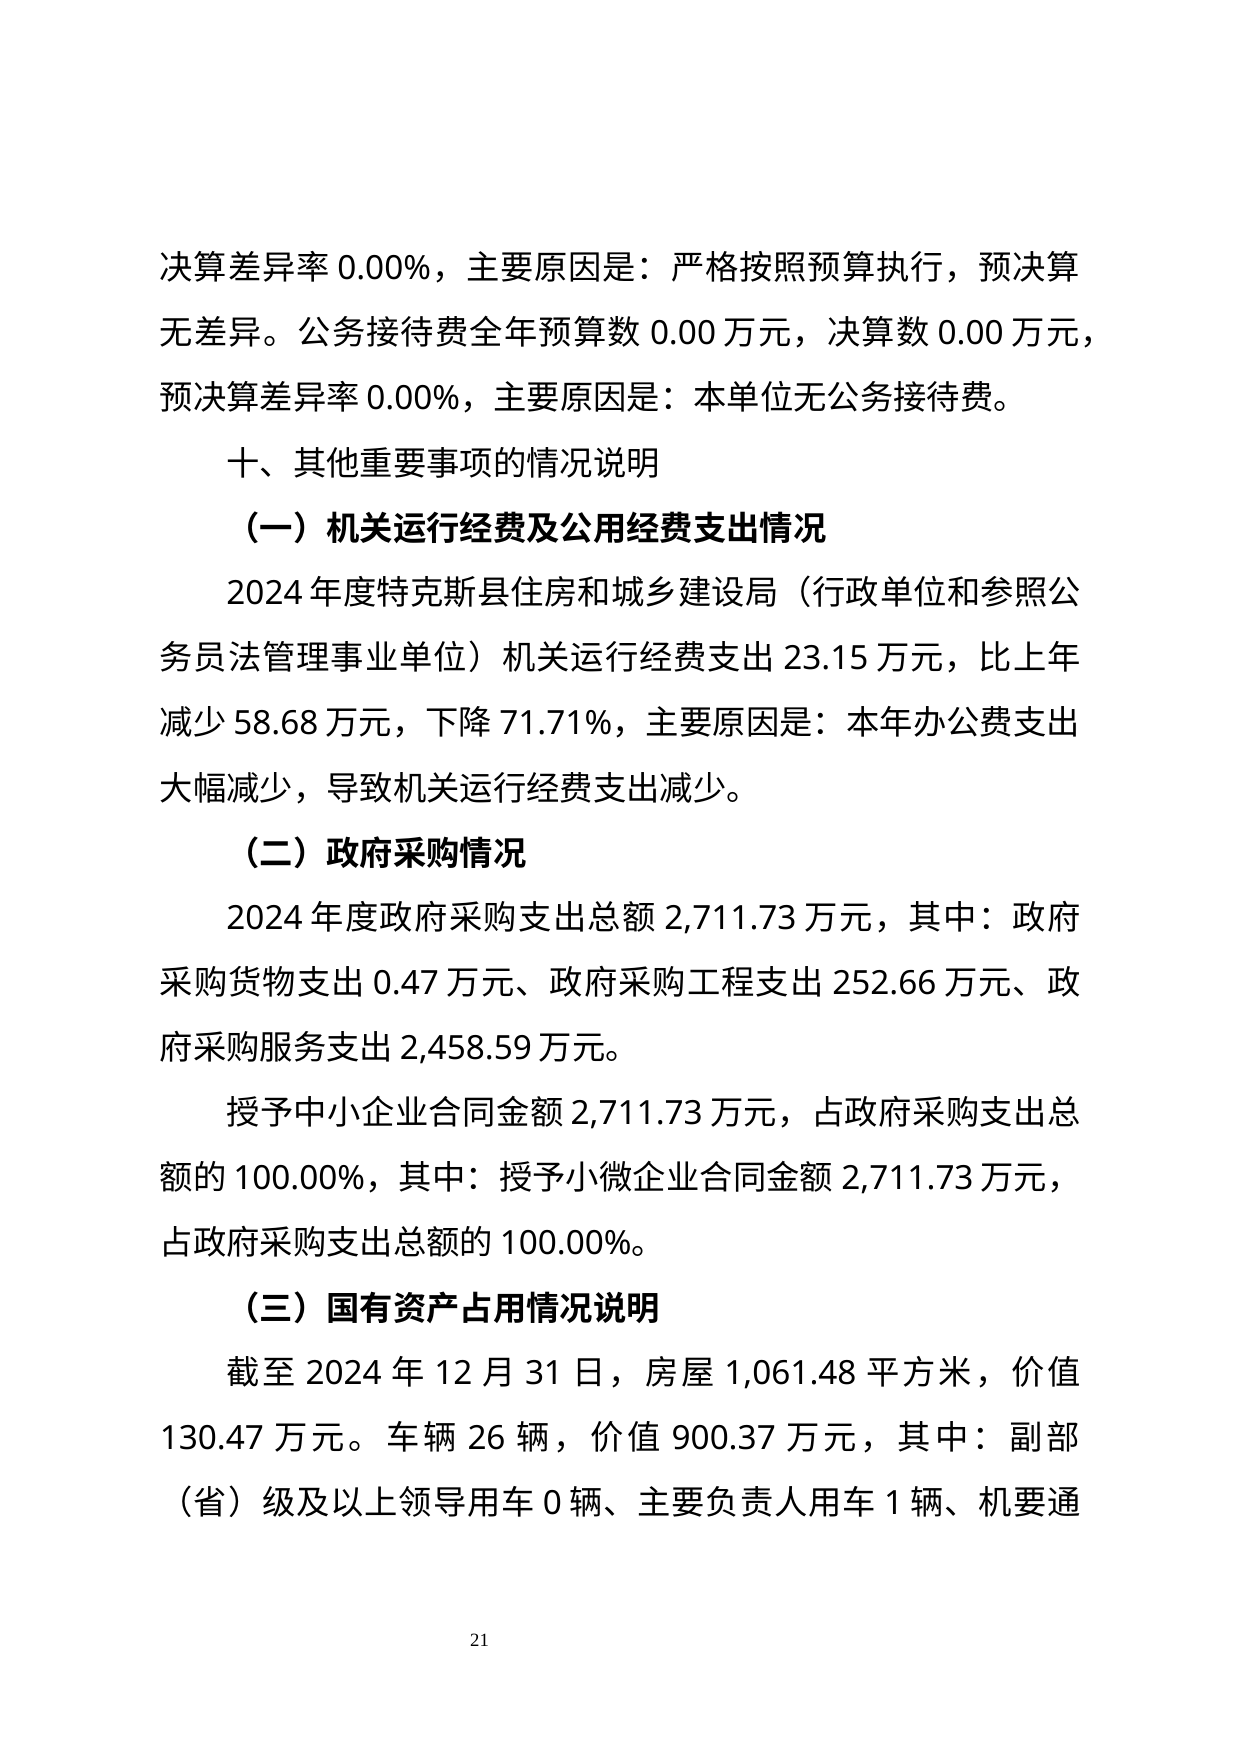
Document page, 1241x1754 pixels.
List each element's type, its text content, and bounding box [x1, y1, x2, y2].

text 2024年度特克斯县住房和城乡建设局（行政单位和参照公务员法管理事业单位）机关运行经费支出23.15万元，比上年减少58.68万元，下降71.71%，主要原因是：本年办公费支出大幅减少，导致机关运行经费支出减少。 [159, 558, 1081, 818]
text （一）机关运行经费及公用经费支出情况 [159, 493, 1081, 558]
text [159, 1338, 1081, 1533]
text 十、其他重要事项的情况说明 [159, 428, 1081, 493]
text （三）国有资产占用情况说明 [159, 1273, 1081, 1338]
text 授予中小企业合同金额2,711.73万元，占政府采购支出总额的100.00%，其中：授予小微企业合同金额2,711.73万元，占政府采购支出总额的100.00%。 [159, 1078, 1081, 1273]
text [159, 233, 1081, 428]
text 2024年度政府采购支出总额2,711.73万元，其中：政府采购货物支出0.47万元、政府采购工程支出252.66万元、政府采购服务支出2,458.59万元。 [159, 883, 1081, 1078]
text （二）政府采购情况 [159, 818, 1081, 883]
